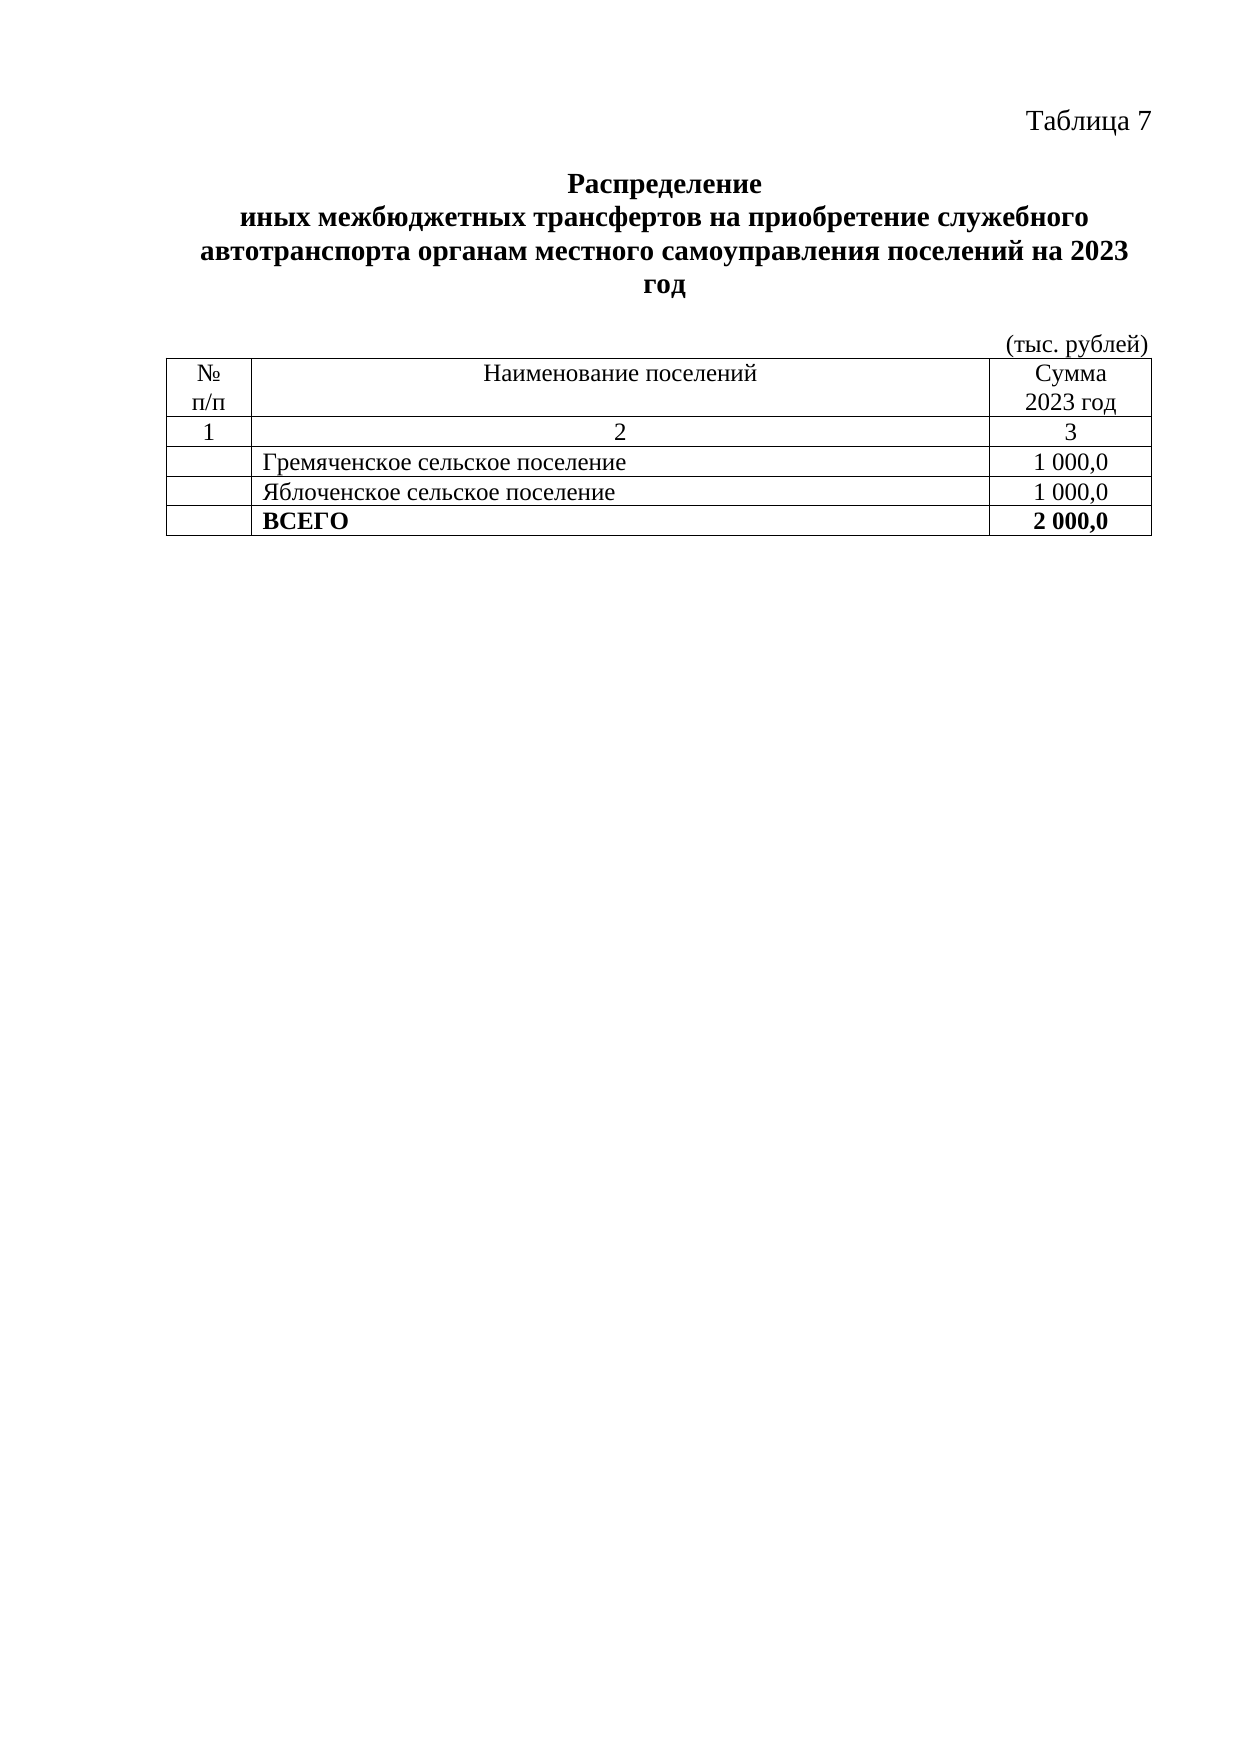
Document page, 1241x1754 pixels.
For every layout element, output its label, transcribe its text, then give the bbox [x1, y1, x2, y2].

table_cell 2 [252, 417, 989, 446]
text (тыс. рублей) [177, 329, 1152, 357]
text Распределение [177, 166, 1152, 199]
table_cell [167, 506, 251, 535]
table_cell 1 [167, 417, 251, 446]
table_cell ВСЕГО [252, 506, 989, 535]
table_cell 1 000,0 [990, 477, 1151, 505]
table_cell 3 [990, 417, 1151, 446]
table_cell Яблоченское сельское поселение [252, 477, 989, 505]
table_cell [167, 477, 251, 505]
table_cell 1 000,0 [990, 447, 1151, 476]
table_cell 2 000,0 [990, 506, 1151, 535]
text иных межбюджетных трансфертов на приобретение служебного автотранспорта органам местного самоуправления поселений на 2023 год [177, 199, 1152, 300]
table_header Наименование поселений [252, 359, 989, 416]
table_header № п/п [167, 359, 251, 416]
table_header Сумма 2023 год [990, 359, 1151, 416]
text Таблица 7 [177, 103, 1152, 137]
table_cell Гремяченское сельское поселение [252, 447, 989, 476]
table_cell [167, 447, 251, 476]
